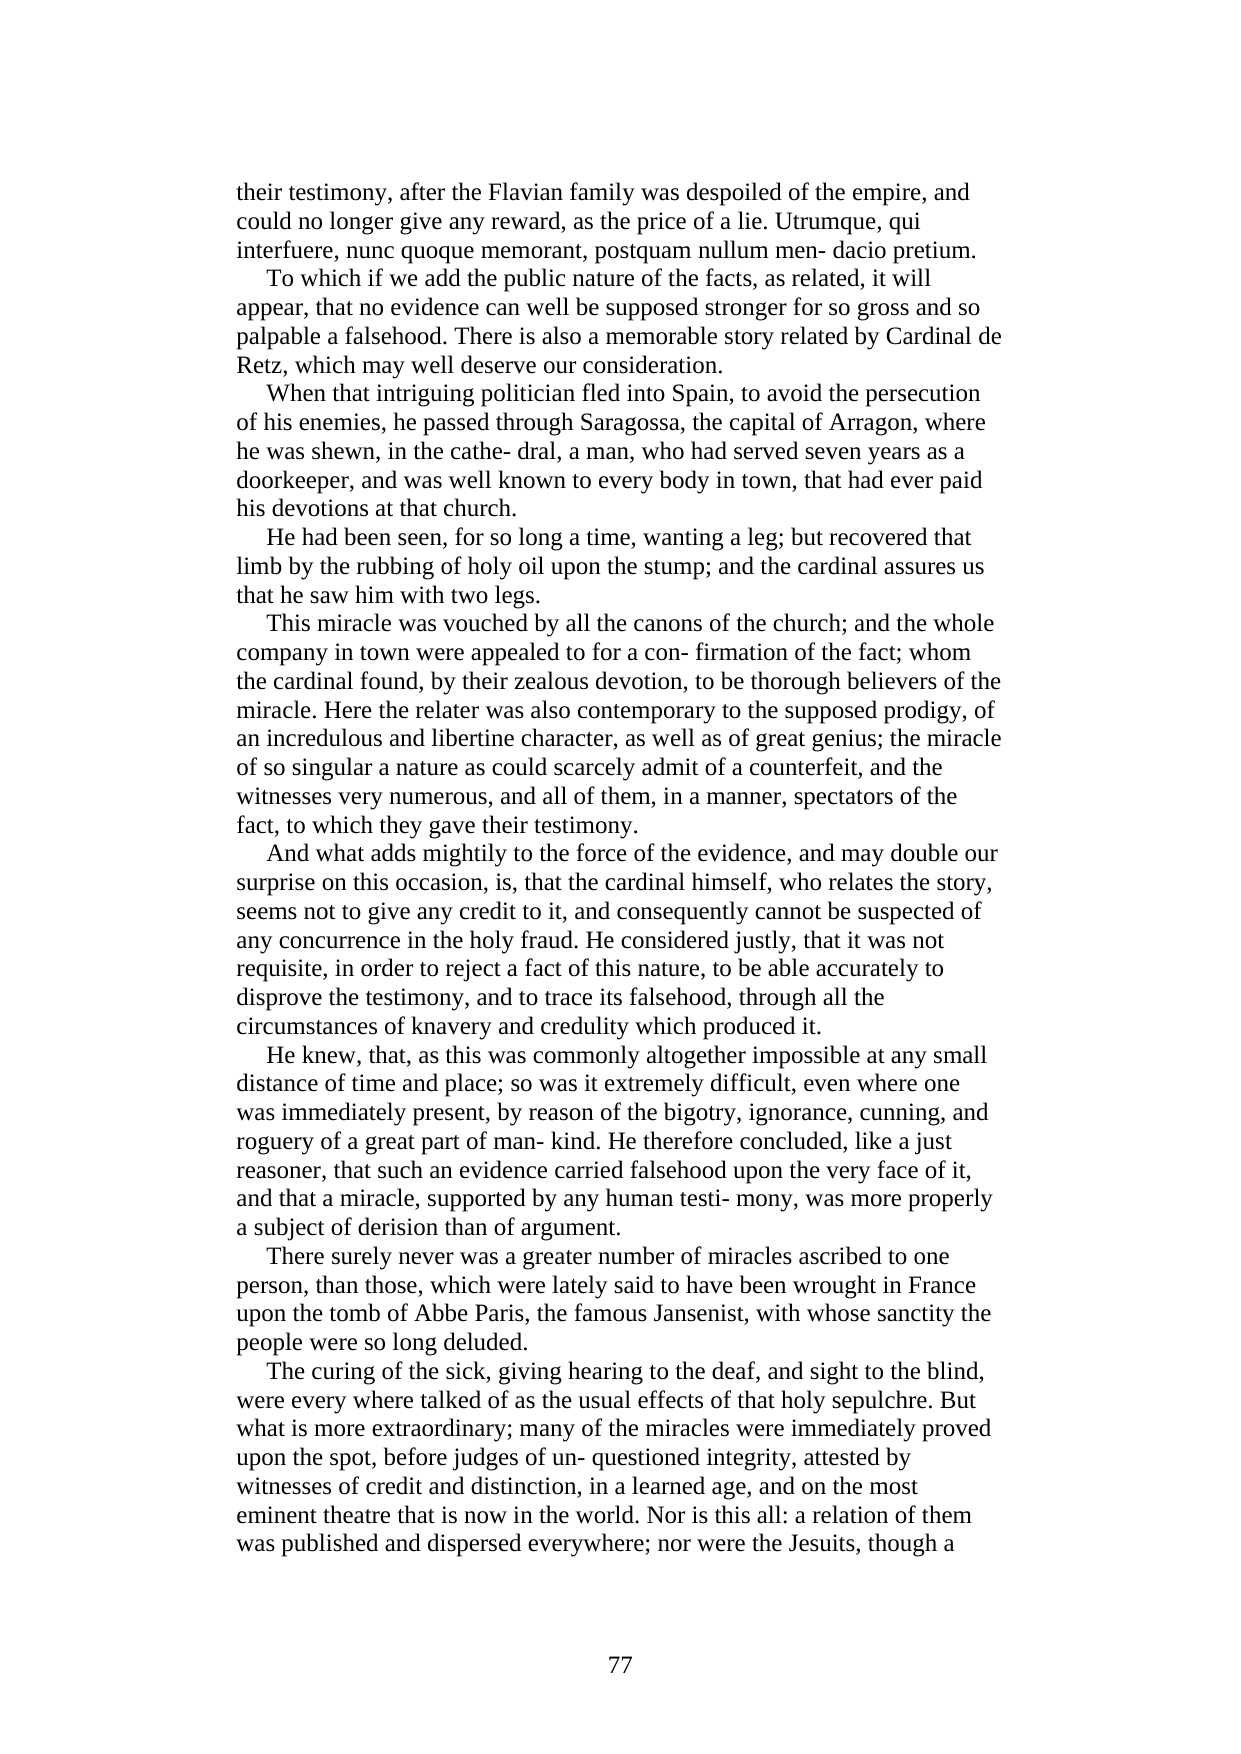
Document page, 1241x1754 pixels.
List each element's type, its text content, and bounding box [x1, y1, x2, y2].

text And what adds mightily to the force of the evidence, and may double our surprise on this occasion, is, that the cardinal himself, who relates the story, seems not to give any credit to it, and consequently cannot be suspected of any concurrence in the holy fraud. He considered justly, that it was not requisite, in order to reject a fact of this nature, to be able accurately to disprove the testimony, and to trace its falsehood, through all the circumstances of knavery and credulity which produced it. [236, 838, 1004, 1040]
text There surely never was a greater number of miracles ascribed to one person, than those, which were lately said to have been wrought in France upon the tomb of Abbe Paris, the famous Jansenist, with whose sanctity the people were so long deluded. [236, 1241, 1004, 1356]
text To which if we add the public nature of the facts, as related, it will appear, that no evidence can well be supposed stronger for so gross and so palpable a falsehood. There is also a memorable story related by Cardinal de Retz, which may well deserve our consideration. [236, 263, 1004, 378]
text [236, 177, 1004, 263]
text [236, 1356, 1004, 1557]
text This miracle was vouched by all the canons of the church; and the whole company in town were appealed to for a con- firmation of the fact; whom the cardinal found, by their zealous devotion, to be thorough believers of the miracle. Here the relater was also contemporary to the supposed prodigy, of an incredulous and libertine character, as well as of great genius; the miracle of so singular a nature as could scarcely admit of a counterfeit, and the witnesses very numerous, and all of them, in a manner, spectators of the fact, to which they gave their testimony. [236, 608, 1004, 838]
text He knew, that, as this was commonly altogether impossible at any small distance of time and place; so was it extremely difficult, even where one was immediately present, by reason of the bigotry, ignorance, cunning, and roguery of a great part of man- kind. He therefore concluded, like a just reasoner, that such an evidence carried falsehood upon the very face of it, and that a miracle, supported by any human testi- mony, was more properly a subject of derision than of argument. [236, 1040, 1004, 1241]
text He had been seen, for so long a time, wanting a leg; but recovered that limb by the rubbing of holy oil upon the stump; and the cardinal assures us that he saw him with two legs. [236, 522, 1004, 608]
text When that intriguing politician fled into Spain, to avoid the persecution of his enemies, he passed through Saragossa, the capital of Arragon, where he was shewn, in the cathe- dral, a man, who had served seven years as a doorkeeper, and was well known to every body in town, that had ever paid his devotions at that church. [236, 378, 1004, 522]
